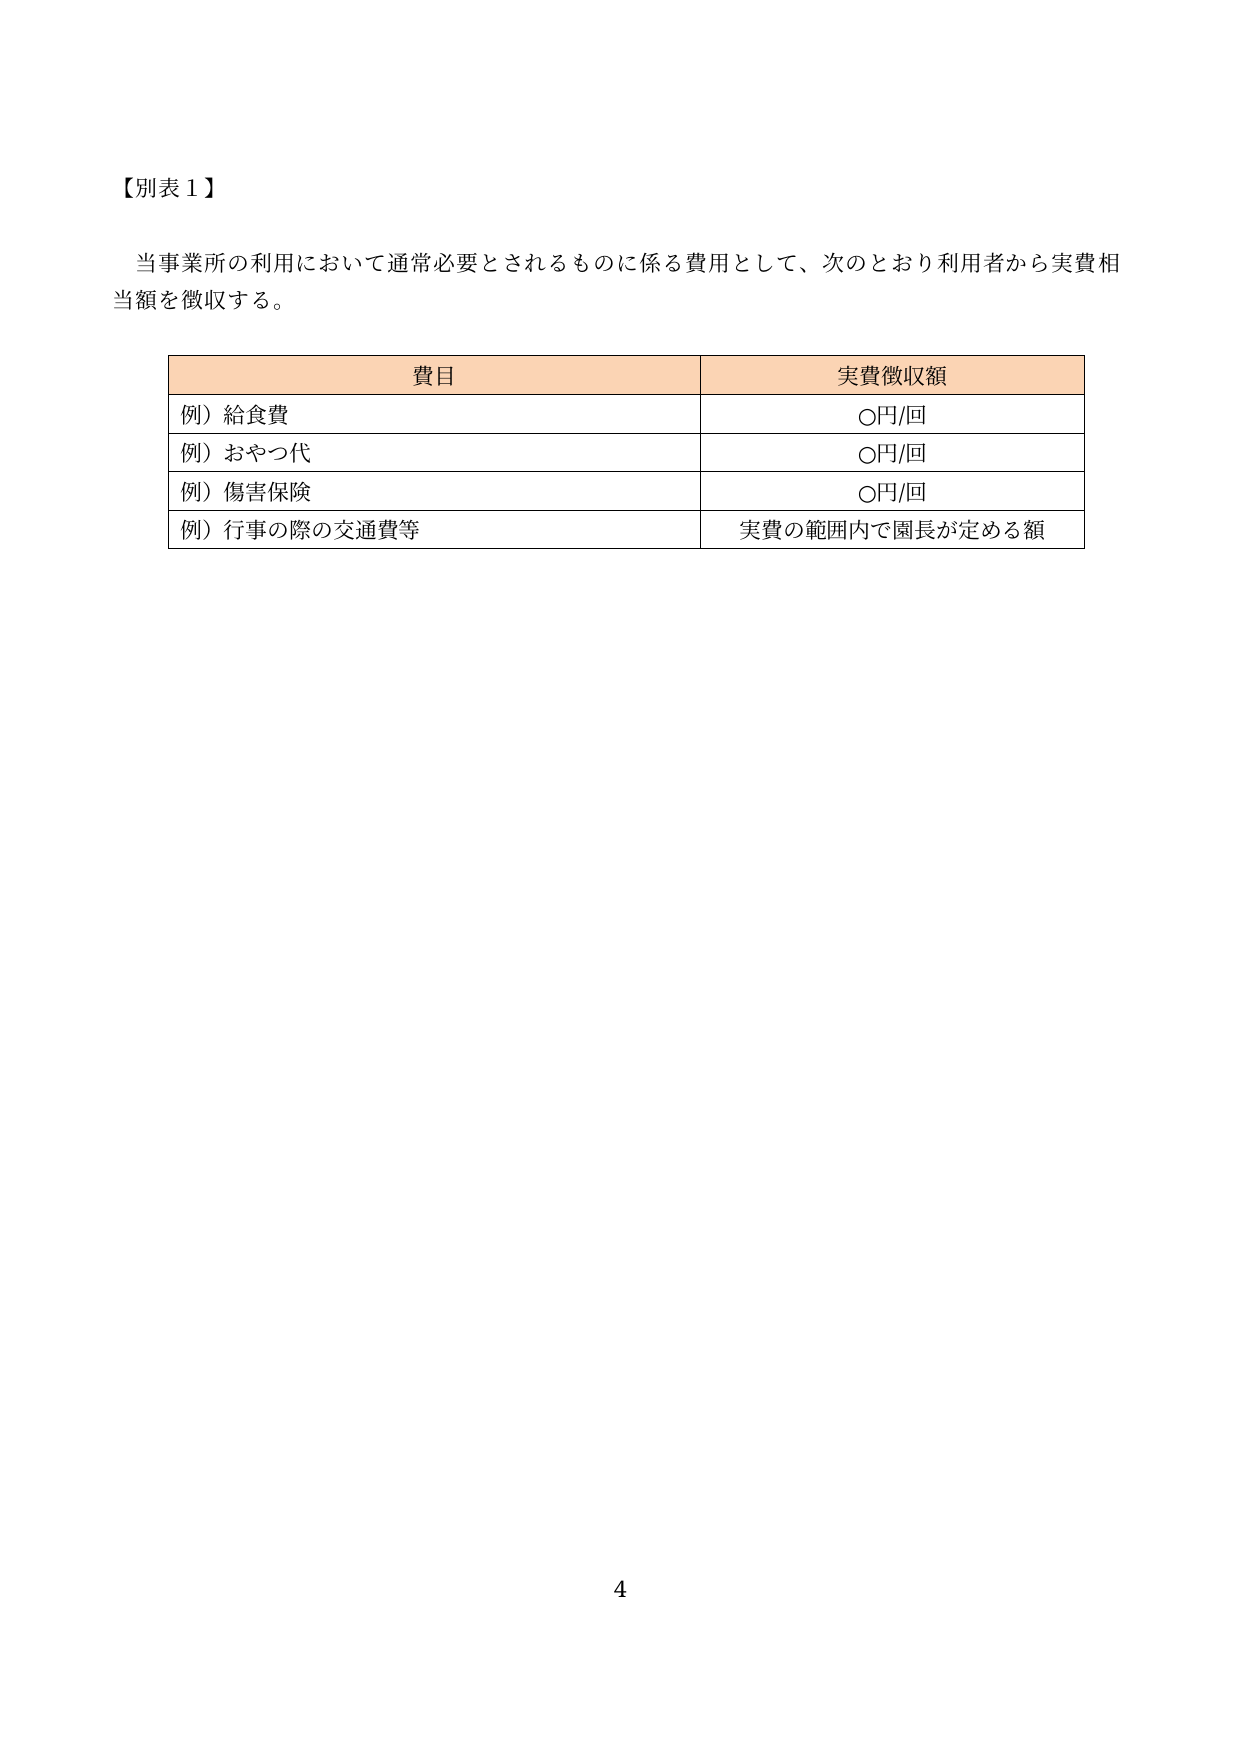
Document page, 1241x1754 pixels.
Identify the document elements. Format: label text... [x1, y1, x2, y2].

table_cell 例）行事の際の交通費等 [169, 511, 700, 548]
table_header 実費徴収額 [701, 356, 1084, 394]
table_cell ○円/回 [701, 472, 1084, 509]
table_cell 例）給食費 [169, 395, 700, 432]
table_cell ○円/回 [701, 434, 1084, 471]
table_cell 例）傷害保険 [169, 472, 700, 509]
table_cell 実費の範囲内で園長が定める額 [701, 511, 1084, 548]
table_header 費目 [169, 356, 700, 394]
table_cell ○円/回 [701, 395, 1084, 432]
table_cell 例）おやつ代 [169, 434, 700, 471]
text 【別表１】 [112, 168, 1128, 205]
text 当事業所の利用において通常必要とされるものに係る費用として、次のとおり利用者から実費相当額を徴収する。 [112, 243, 1128, 318]
